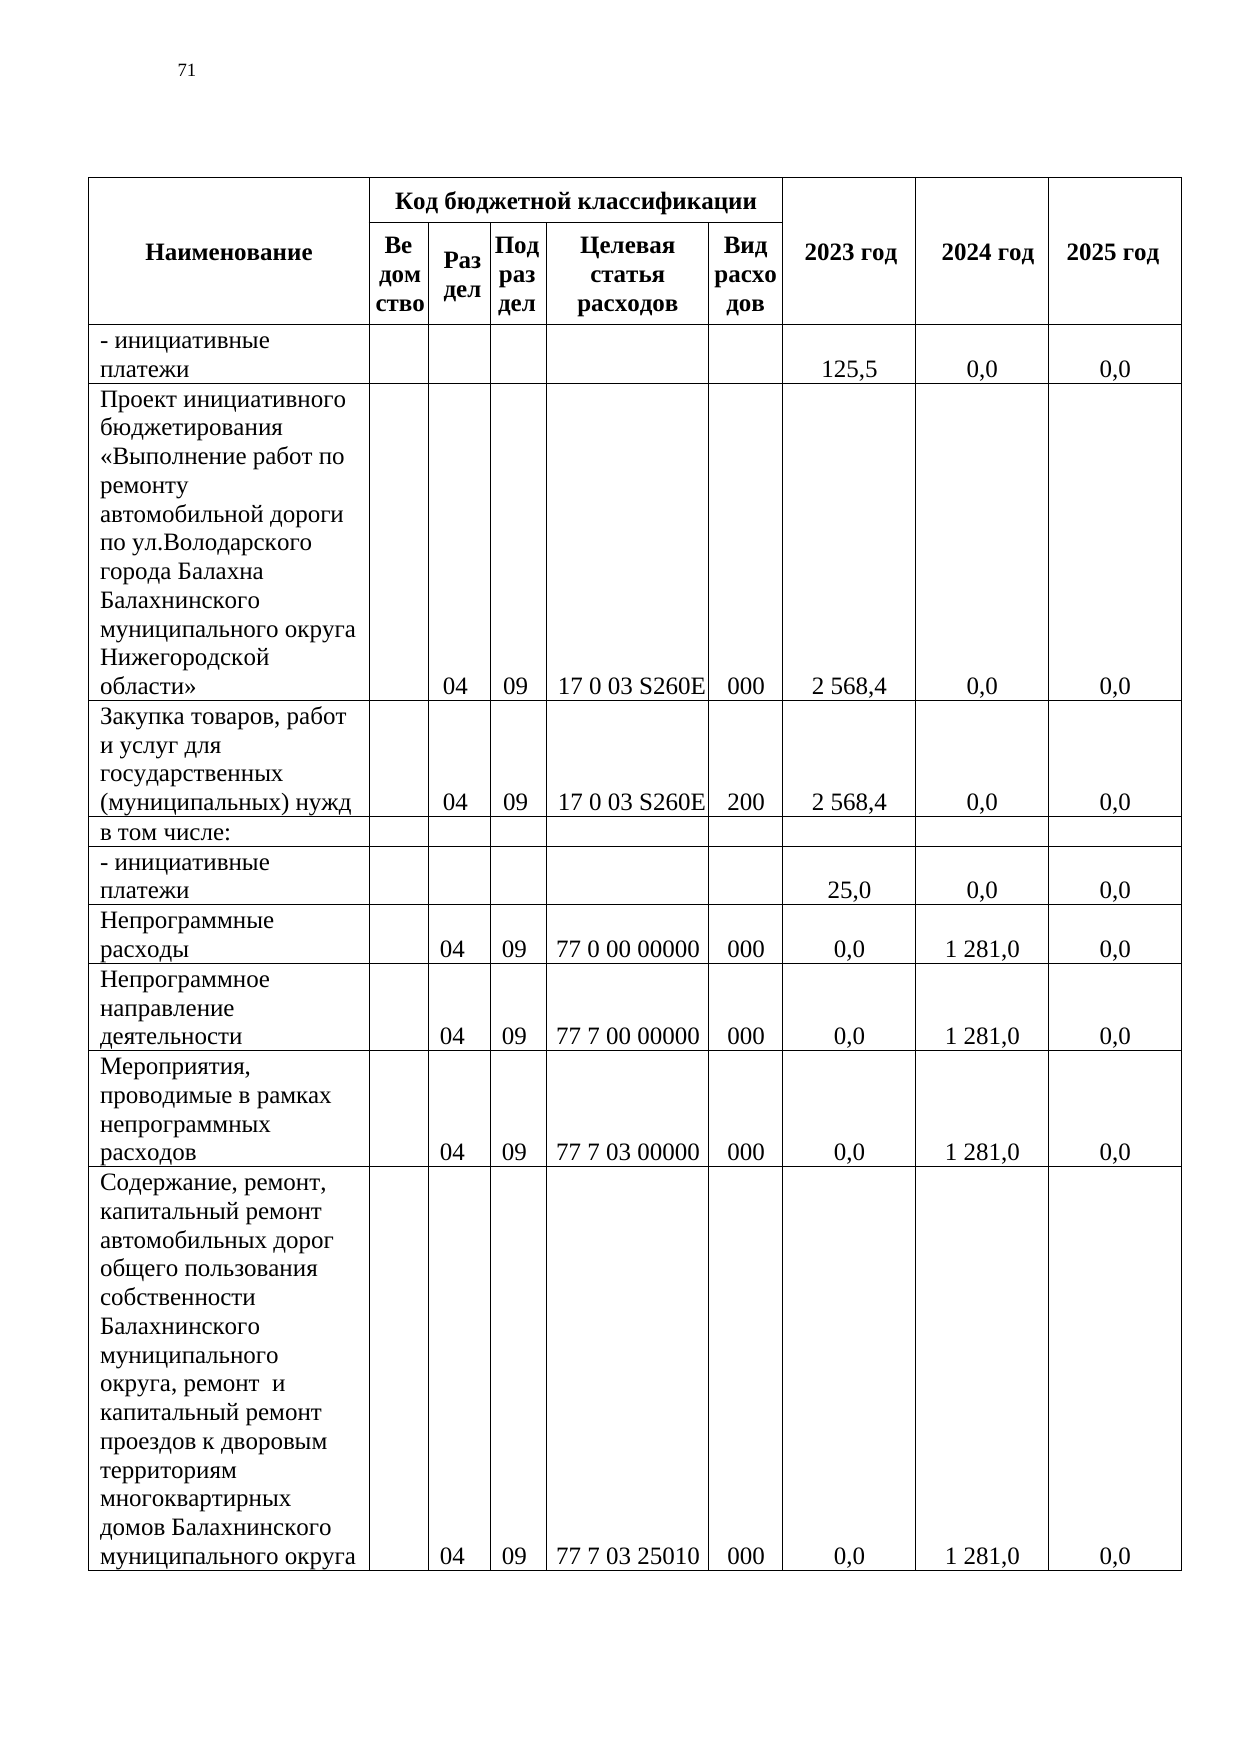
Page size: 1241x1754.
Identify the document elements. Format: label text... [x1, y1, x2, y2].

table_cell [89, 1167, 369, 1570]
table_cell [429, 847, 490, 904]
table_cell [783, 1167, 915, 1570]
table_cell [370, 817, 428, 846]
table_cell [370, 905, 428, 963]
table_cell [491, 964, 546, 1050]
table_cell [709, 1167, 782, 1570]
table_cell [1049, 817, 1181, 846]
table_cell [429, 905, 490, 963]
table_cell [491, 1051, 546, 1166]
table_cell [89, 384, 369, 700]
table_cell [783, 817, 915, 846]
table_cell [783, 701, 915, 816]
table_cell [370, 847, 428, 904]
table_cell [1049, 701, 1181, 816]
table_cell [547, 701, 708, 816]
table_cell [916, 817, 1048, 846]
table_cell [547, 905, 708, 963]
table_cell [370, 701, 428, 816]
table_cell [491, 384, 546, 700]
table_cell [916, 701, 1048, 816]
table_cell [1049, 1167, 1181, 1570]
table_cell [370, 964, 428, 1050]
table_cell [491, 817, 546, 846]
table_cell Вид расхо дов [709, 223, 782, 324]
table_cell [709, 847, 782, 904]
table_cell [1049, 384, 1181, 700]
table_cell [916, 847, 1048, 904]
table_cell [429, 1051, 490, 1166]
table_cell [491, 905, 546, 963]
table_cell Подраз дел [491, 223, 546, 324]
table_header 2024 год [916, 178, 1048, 324]
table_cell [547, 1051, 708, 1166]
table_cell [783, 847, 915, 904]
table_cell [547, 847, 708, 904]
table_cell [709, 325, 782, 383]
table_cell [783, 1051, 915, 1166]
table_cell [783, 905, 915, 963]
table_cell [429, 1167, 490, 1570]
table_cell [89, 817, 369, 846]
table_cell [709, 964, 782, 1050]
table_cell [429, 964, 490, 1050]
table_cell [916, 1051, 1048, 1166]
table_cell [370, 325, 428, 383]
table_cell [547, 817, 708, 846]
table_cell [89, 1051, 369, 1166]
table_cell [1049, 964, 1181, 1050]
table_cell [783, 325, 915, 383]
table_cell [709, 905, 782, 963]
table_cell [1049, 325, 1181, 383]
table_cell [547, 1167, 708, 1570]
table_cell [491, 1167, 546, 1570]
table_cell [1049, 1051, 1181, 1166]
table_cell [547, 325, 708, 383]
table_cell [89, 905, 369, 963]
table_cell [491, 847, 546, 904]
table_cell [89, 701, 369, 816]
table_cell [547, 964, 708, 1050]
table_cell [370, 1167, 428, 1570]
table_header 2025 год [1049, 178, 1181, 324]
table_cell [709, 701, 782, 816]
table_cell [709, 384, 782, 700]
table_header Наименование [89, 178, 369, 324]
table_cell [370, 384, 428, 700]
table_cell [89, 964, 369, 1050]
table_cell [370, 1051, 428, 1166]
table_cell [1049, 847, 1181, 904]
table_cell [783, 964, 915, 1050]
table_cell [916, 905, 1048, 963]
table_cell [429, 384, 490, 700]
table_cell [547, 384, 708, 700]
table_cell Раз дел [429, 223, 490, 324]
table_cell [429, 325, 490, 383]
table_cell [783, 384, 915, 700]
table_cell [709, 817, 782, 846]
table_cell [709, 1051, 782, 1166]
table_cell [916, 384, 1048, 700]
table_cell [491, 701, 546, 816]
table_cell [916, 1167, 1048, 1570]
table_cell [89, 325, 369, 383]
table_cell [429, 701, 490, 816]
table_cell Ве дом ство [370, 223, 428, 324]
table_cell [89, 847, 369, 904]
table_cell Целевая статья расходов [547, 223, 708, 324]
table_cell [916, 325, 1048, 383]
table_header 2023 год [783, 178, 915, 324]
table_header Код бюджетной классификации [370, 178, 782, 222]
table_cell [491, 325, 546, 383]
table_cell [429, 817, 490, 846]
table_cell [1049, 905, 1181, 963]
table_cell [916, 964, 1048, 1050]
